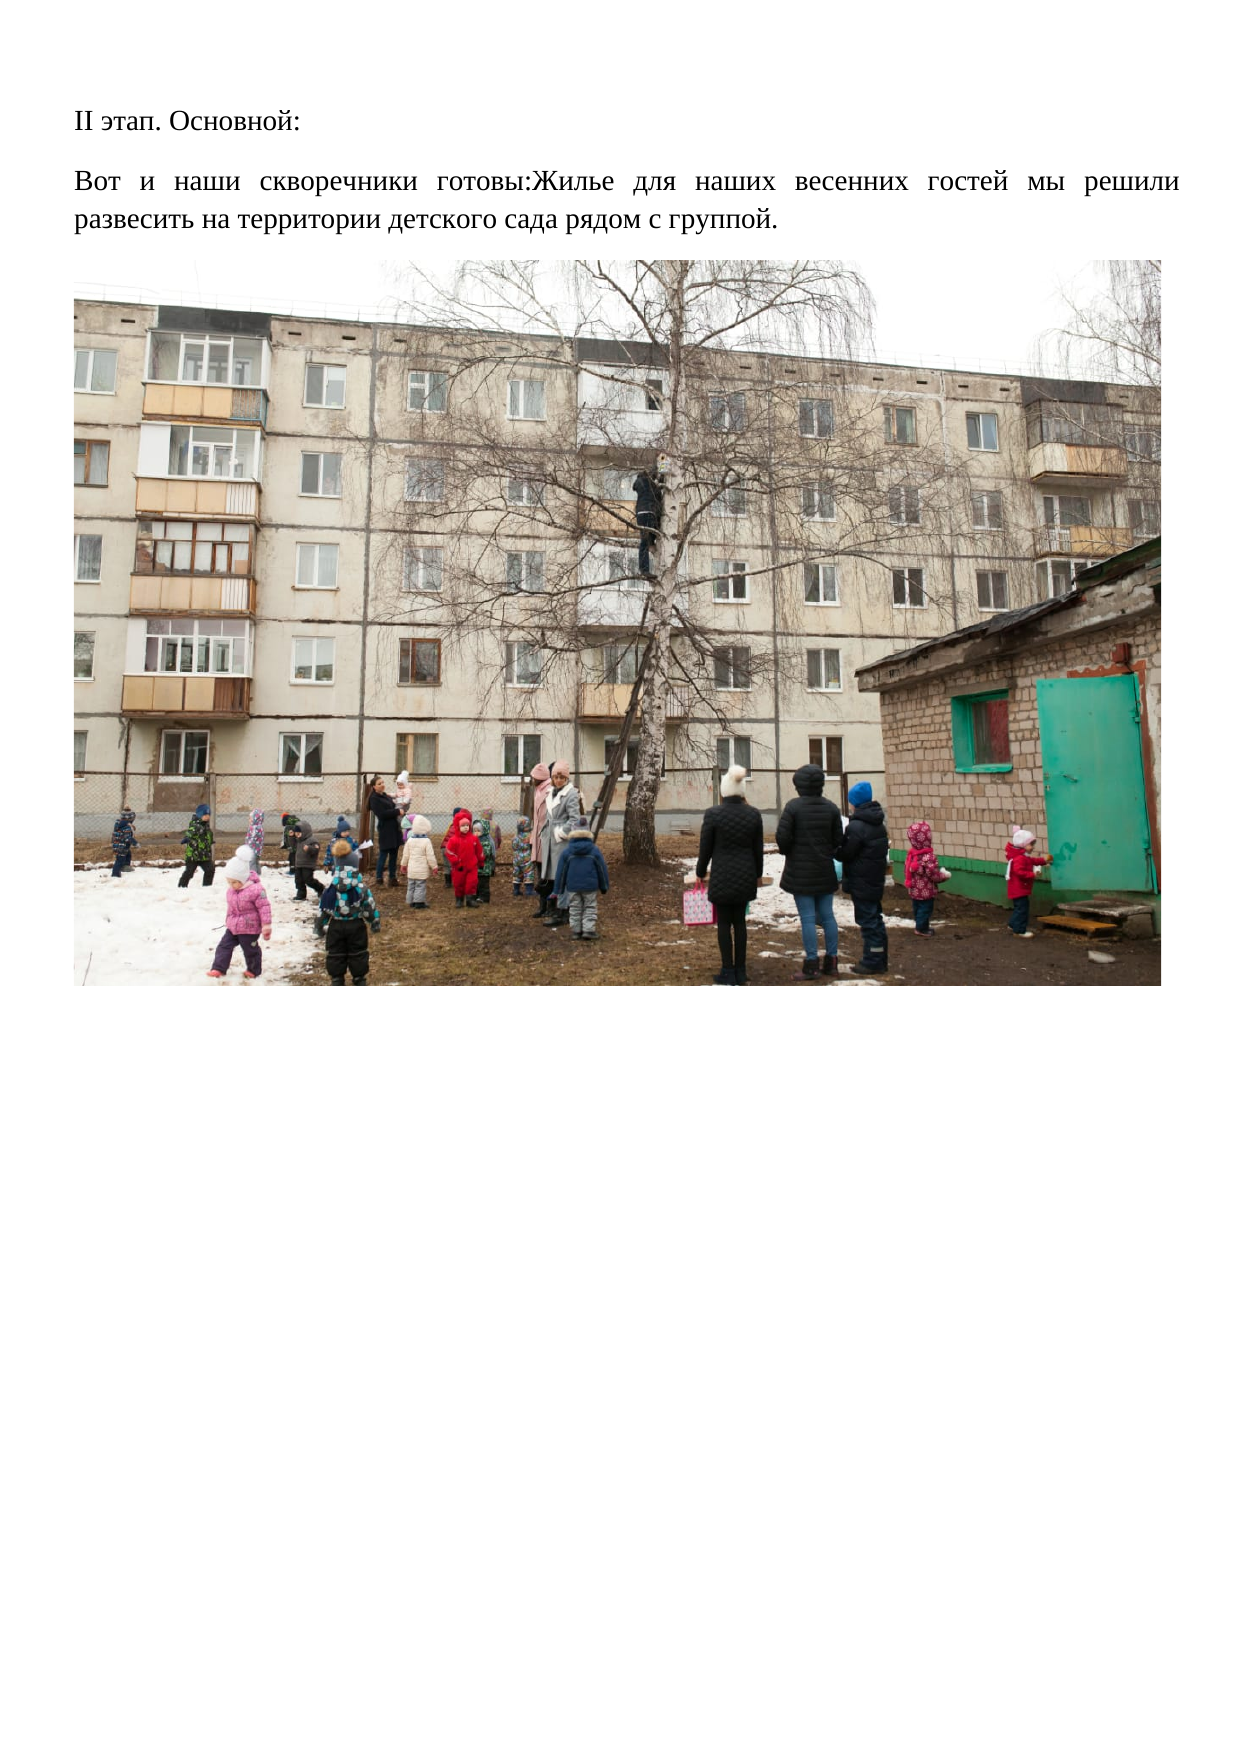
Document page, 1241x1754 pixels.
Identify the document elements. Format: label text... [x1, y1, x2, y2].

text Вот и наши скворечники готовы:Жилье для наших весенних гостей мы решили развесить на территории детского сада рядом с группой. [74, 163, 1181, 235]
picture [73, 260, 1162, 986]
text II этап. Основной: [74, 103, 1181, 137]
